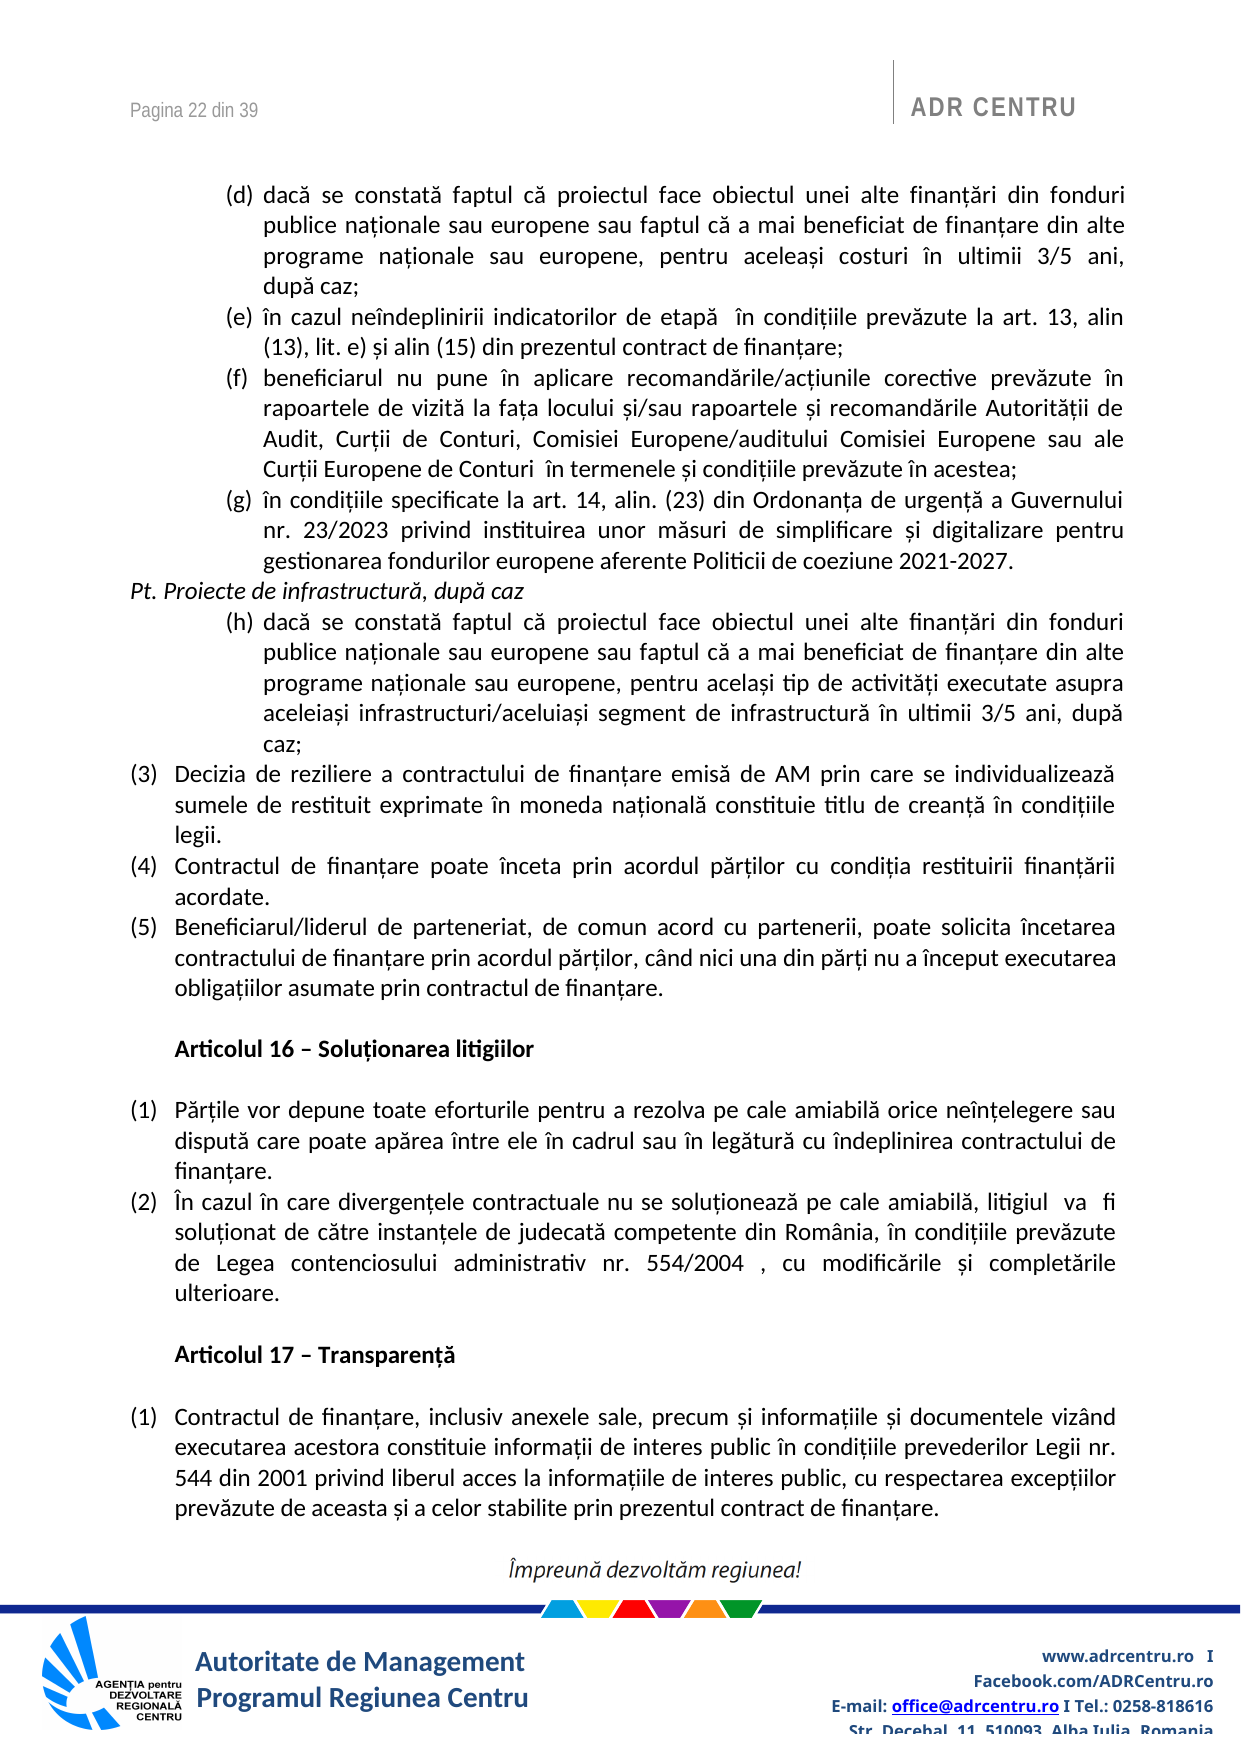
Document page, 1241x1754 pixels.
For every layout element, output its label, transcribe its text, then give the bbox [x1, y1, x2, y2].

picture [574, 1600, 1241, 1618]
list dacă se constată faptul că proiectul face obiectul unei alte finanțări din fonduri publice naționale sau europene sau faptul că a mai beneficiat de finanțare din alte programe naționale sau europene, pentru aceleași costuri în ultimii 3/5 ani, după caz; [225, 179, 1125, 301]
list beneficiarul nu pune în aplicare recomandările/acțiunile corective prevăzute în rapoartele de vizită la fața locului și/sau rapoartele și recomandările Autorității de Audit, Curții de Conturi, Comisiei Europene/auditului Comisiei Europene sau ale Curții Europene de Conturi în termenele și condițiile prevăzute în acestea; [225, 362, 1125, 484]
picture [495, 1556, 814, 1583]
list În cazul în care divergențele contractuale nu se soluționează pe cale amiabilă, litigiul va fi soluționat de către instanțele de judecată competente din România, în condițiile prevăzute de Legea contenciosului administrativ nr. 554/2004 , cu modificările și completările ulterioare. [130, 1186, 1117, 1308]
list Beneficiarul/liderul de parteneriat, de comun acord cu partenerii, poate solicita încetarea contractului de finanțare prin acordul părților, când nici una din părți nu a început executarea obligațiilor asumate prin contractul de finanțare. [130, 911, 1117, 1003]
list Părțile vor depune toate eforturile pentru a rezolva pe cale amiabilă orice neînțelegere sau dispută care poate apărea între ele în cadrul sau în legătură cu îndeplinirea contractului de finanțare. [130, 1094, 1117, 1186]
text Articolul 17 – Transparență [174, 1338, 1125, 1370]
text Articolul 16 – Soluționarea litigiilor [174, 1033, 1125, 1064]
list Contractul de finanțare poate înceta prin acordul părților cu condiția restituirii finanțării acordate. [130, 850, 1117, 911]
list Decizia de reziliere a contractului de finanțare emisă de AM prin care se individualizează sumele de restituit exprimate în moneda națională constituie titlu de creanță în condițiile legii. [130, 759, 1117, 850]
picture [0, 1600, 550, 1730]
list Contractul de finanțare, inclusiv anexele sale, precum și informațiile și documentele vizând executarea acestora constituie informații de interes public în condițiile prevederilor Legii nr. 544 din 2001 privind liberul acces la informațiile de interes public, cu respectarea excepțiilor prevăzute de aceasta și a celor stabilite prin prezentul contract de finanțare. [130, 1401, 1117, 1523]
list în condițiile specificate la art. 14, alin. (23) din Ordonanța de urgență a Guvernului nr. 23/2023 privind instituirea unor măsuri de simplificare şi digitalizare pentru gestionarea fondurilor europene aferente Politicii de coeziune 2021-2027. [225, 484, 1125, 576]
list în cazul neîndeplinirii indicatorilor de etapă în condițiile prevăzute la art. 13, alin (13), lit. e) și alin (15) din prezentul contract de finanțare; [225, 301, 1125, 362]
text Pt. Proiecte de infrastructură, după caz [130, 576, 1125, 606]
list dacă se constată faptul că proiectul face obiectul unei alte finanțări din fonduri publice naționale sau europene sau faptul că a mai beneficiat de finanțare din alte programe naționale sau europene, pentru același tip de activități executate asupra aceleiași infrastructuri/aceluiași segment de infrastructură în ultimii 3/5 ani, după caz; [225, 606, 1125, 759]
